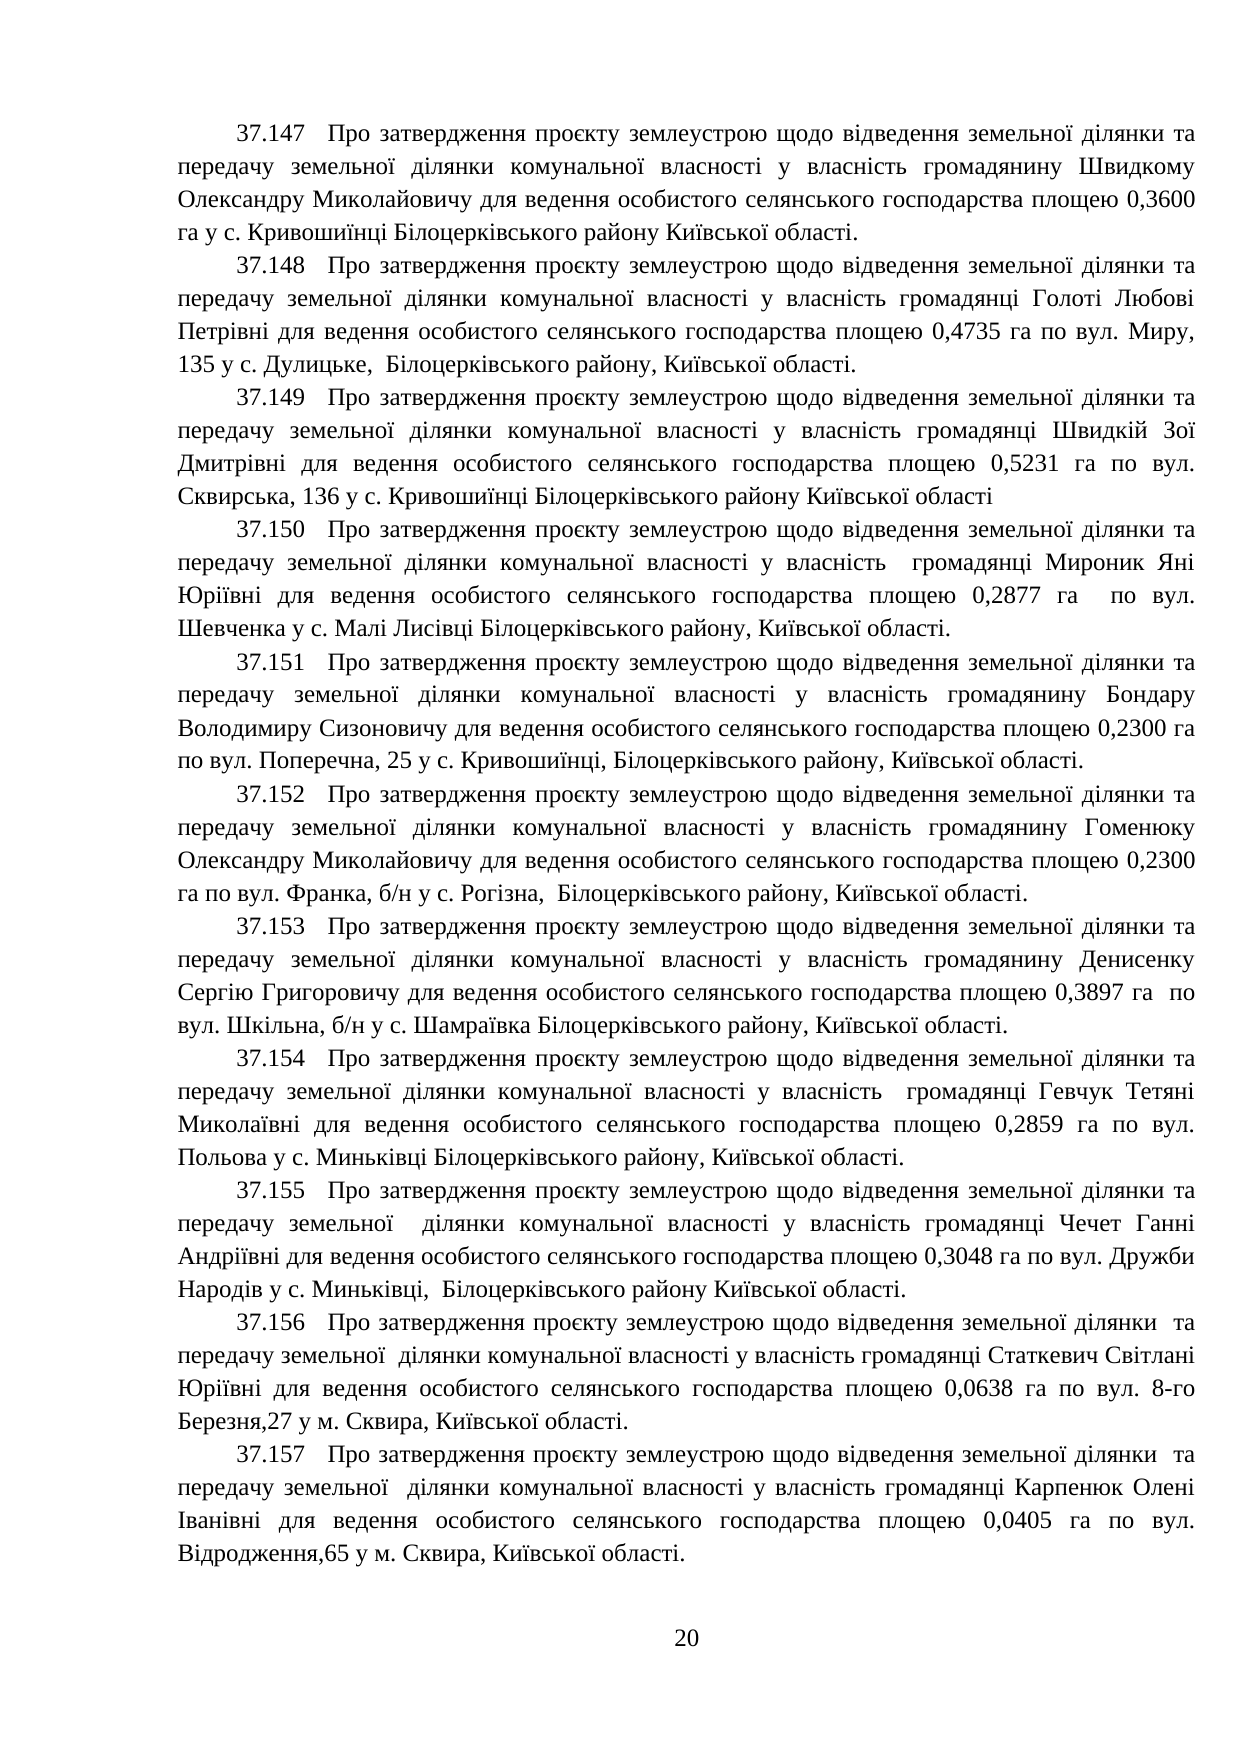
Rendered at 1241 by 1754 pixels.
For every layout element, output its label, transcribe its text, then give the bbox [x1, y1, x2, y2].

list Про затвердження проєкту землеустрою щодо відведення земельної ділянки та передачу земельної ділянки комунальної власності у власність громадянину Швидкому Олександру Миколайовичу для ведення особистого селянського господарства площею 0,3600 га у с. Кривошиїнці Білоцерківського району Київської області. [177, 118, 1196, 246]
list Про затвердження проєкту землеустрою щодо відведення земельної ділянки та передачу земельної ділянки комунальної власності у власність громадянці Карпенюк Олені Іванівні для ведення особистого селянського господарства площею 0,0405 га по вул. Відродження,65 у м. Сквира, Київської області. [177, 1439, 1196, 1567]
list Про затвердження проєкту землеустрою щодо відведення земельної ділянки та передачу земельної ділянки комунальної власності у власність громадянці Гевчук Тетяні Миколаївні для ведення особистого селянського господарства площею 0,2859 га по вул. Польова у с. Миньківці Білоцерківського району, Київської області. [177, 1043, 1196, 1171]
list Про затвердження проєкту землеустрою щодо відведення земельної ділянки та передачу земельної ділянки комунальної власності у власність громадянці Статкевич Світлані Юріївні для ведення особистого селянського господарства площею 0,0638 га по вул. 8-го Березня,27 у м. Сквира, Київської області. [177, 1307, 1196, 1435]
list Про затвердження проєкту землеустрою щодо відведення земельної ділянки та передачу земельної ділянки комунальної власності у власність громадянці Мироник Яні Юріївні для ведення особистого селянського господарства площею 0,2877 га по вул. Шевченка у с. Малі Лисівці Білоцерківського району, Київської області. [177, 514, 1196, 642]
list Про затвердження проєкту землеустрою щодо відведення земельної ділянки та передачу земельної ділянки комунальної власності у власність громадянці Швидкій Зої Дмитрівні для ведення особистого селянського господарства площею 0,5231 га по вул. Сквирська, 136 у с. Кривошиїнці Білоцерківського району Київської області [177, 382, 1196, 510]
list Про затвердження проєкту землеустрою щодо відведення земельної ділянки та передачу земельної ділянки комунальної власності у власність громадянці Чечет Ганні Андріївні для ведення особистого селянського господарства площею 0,3048 га по вул. Дружби Народів у с. Миньківці, Білоцерківського району Київської області. [177, 1175, 1196, 1303]
list Про затвердження проєкту землеустрою щодо відведення земельної ділянки та передачу земельної ділянки комунальної власності у власність громадянці Голоті Любові Петрівні для ведення особистого селянського господарства площею 0,4735 га по вул. Миру, 135 у с. Дулицьке, Білоцерківського району, Київської області. [177, 250, 1196, 378]
list Про затвердження проєкту землеустрою щодо відведення земельної ділянки та передачу земельної ділянки комунальної власності у власність громадянину Бондару Володимиру Сизоновичу для ведення особистого селянського господарства площею 0,2300 га по вул. Поперечна, 25 у с. Кривошиїнці, Білоцерківського району, Київської області. [177, 647, 1196, 774]
list Про затвердження проєкту землеустрою щодо відведення земельної ділянки та передачу земельної ділянки комунальної власності у власність громадянину Гоменюку Олександру Миколайовичу для ведення особистого селянського господарства площею 0,2300 га по вул. Франка, б/н у с. Рогізна, Білоцерківського району, Київської області. [177, 779, 1196, 906]
list Про затвердження проєкту землеустрою щодо відведення земельної ділянки та передачу земельної ділянки комунальної власності у власність громадянину Денисенку Сергію Григоровичу для ведення особистого селянського господарства площею 0,3897 га по вул. Шкільна, б/н у с. Шамраївка Білоцерківського району, Київської області. [177, 911, 1196, 1038]
